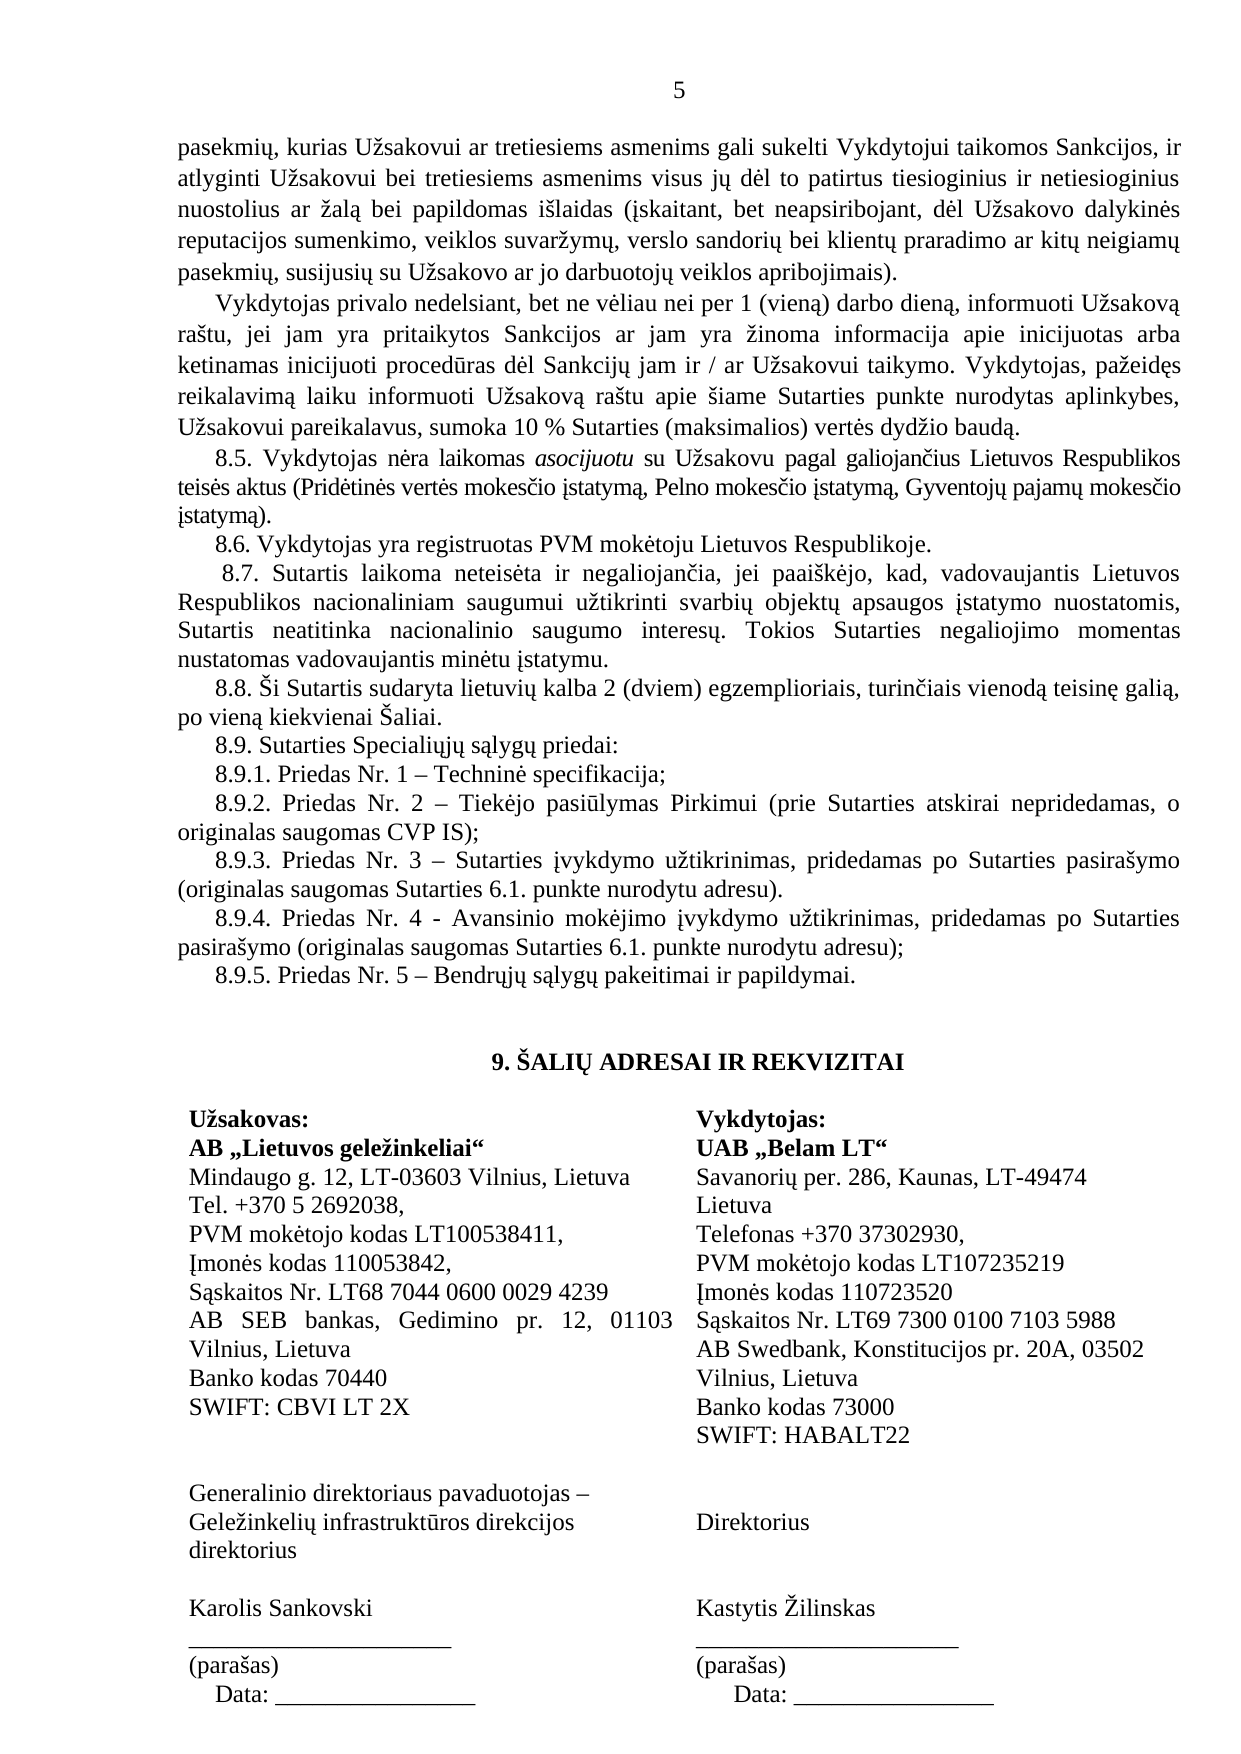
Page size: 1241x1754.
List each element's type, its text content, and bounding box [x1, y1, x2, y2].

text 8.9.4. Priedas Nr. 4 - Avansinio mokėjimo įvykdymo užtikrinimas, pridedamas po Sutarties pasirašymo (originalas saugomas Sutarties 6.1. punkte nurodytu adresu); [177, 903, 1181, 960]
text 8.9.5. Priedas Nr. 5 – Bendrųjų sąlygų pakeitimai ir papildymai. [177, 960, 1181, 989]
text 8.9. Sutarties Specialiųjų sąlygų priedai: [177, 730, 1181, 759]
text 8.6. Vykdytojas yra registruotas PVM mokėtoju Lietuvos Respublikoje. [177, 529, 1181, 558]
text 8.9.3. Priedas Nr. 3 – Sutarties įvykdymo užtikrinimas, pridedamas po Sutarties pasirašymo (originalas saugomas Sutarties 6.1. punkte nurodytu adresu). [177, 845, 1181, 903]
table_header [177, 1104, 684, 1708]
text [177, 132, 1181, 285]
text 8.7. Sutartis laikoma neteisėta ir negaliojančia, jei paaiškėjo, kad, vadovaujantis Lietuvos Respublikos nacionaliniam saugumui užtikrinti svarbių objektų apsaugos įstatymo nuostatomis, Sutartis neatitinka nacionalinio saugumo interesų. Tokios Sutarties negaliojimo momentas nustatomas vadovaujantis minėtu įstatymu. [177, 558, 1181, 673]
text 8.5. Vykdytojas nėra laikomas asocijuotu su Užsakovu pagal galiojančius Lietuvos Respublikos teisės aktus (Pridėtinės vertės mokesčio įstatymą, Pelno mokesčio įstatymą, Gyventojų pajamų mokesčio įstatymą). [177, 443, 1181, 529]
text 8.9.1. Priedas Nr. 1 – Techninė specifikacija; [177, 759, 1181, 788]
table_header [685, 1104, 1156, 1708]
text 9. ŠALIŲ ADRESAI IR REKVIZITAI [177, 1047, 1181, 1075]
text Vykdytojas privalo nedelsiant, bet ne vėliau nei per 1 (vieną) darbo dieną, informuoti Užsakovą raštu, jei jam yra pritaikytos Sankcijos ar jam yra žinoma informacija apie inicijuotas arba ketinamas inicijuoti procedūras dėl Sankcijų jam ir / ar Užsakovui taikymo. Vykdytojas, pažeidęs reikalavimą laiku informuoti Užsakovą raštu apie šiame Sutarties punkte nurodytas aplinkybes, Užsakovui pareikalavus, sumoka 10 % Sutarties (maksimalios) vertės dydžio baudą. [177, 288, 1181, 441]
text 8.9.2. Priedas Nr. 2 – Tiekėjo pasiūlymas Pirkimui (prie Sutarties atskirai nepridedamas, o originalas saugomas CVP IS); [177, 788, 1181, 845]
text 8.8. Ši Sutartis sudaryta lietuvių kalba 2 (dviem) egzemplioriais, turinčiais vienodą teisinę galią, po vieną kiekvienai Šaliai. [177, 673, 1181, 730]
